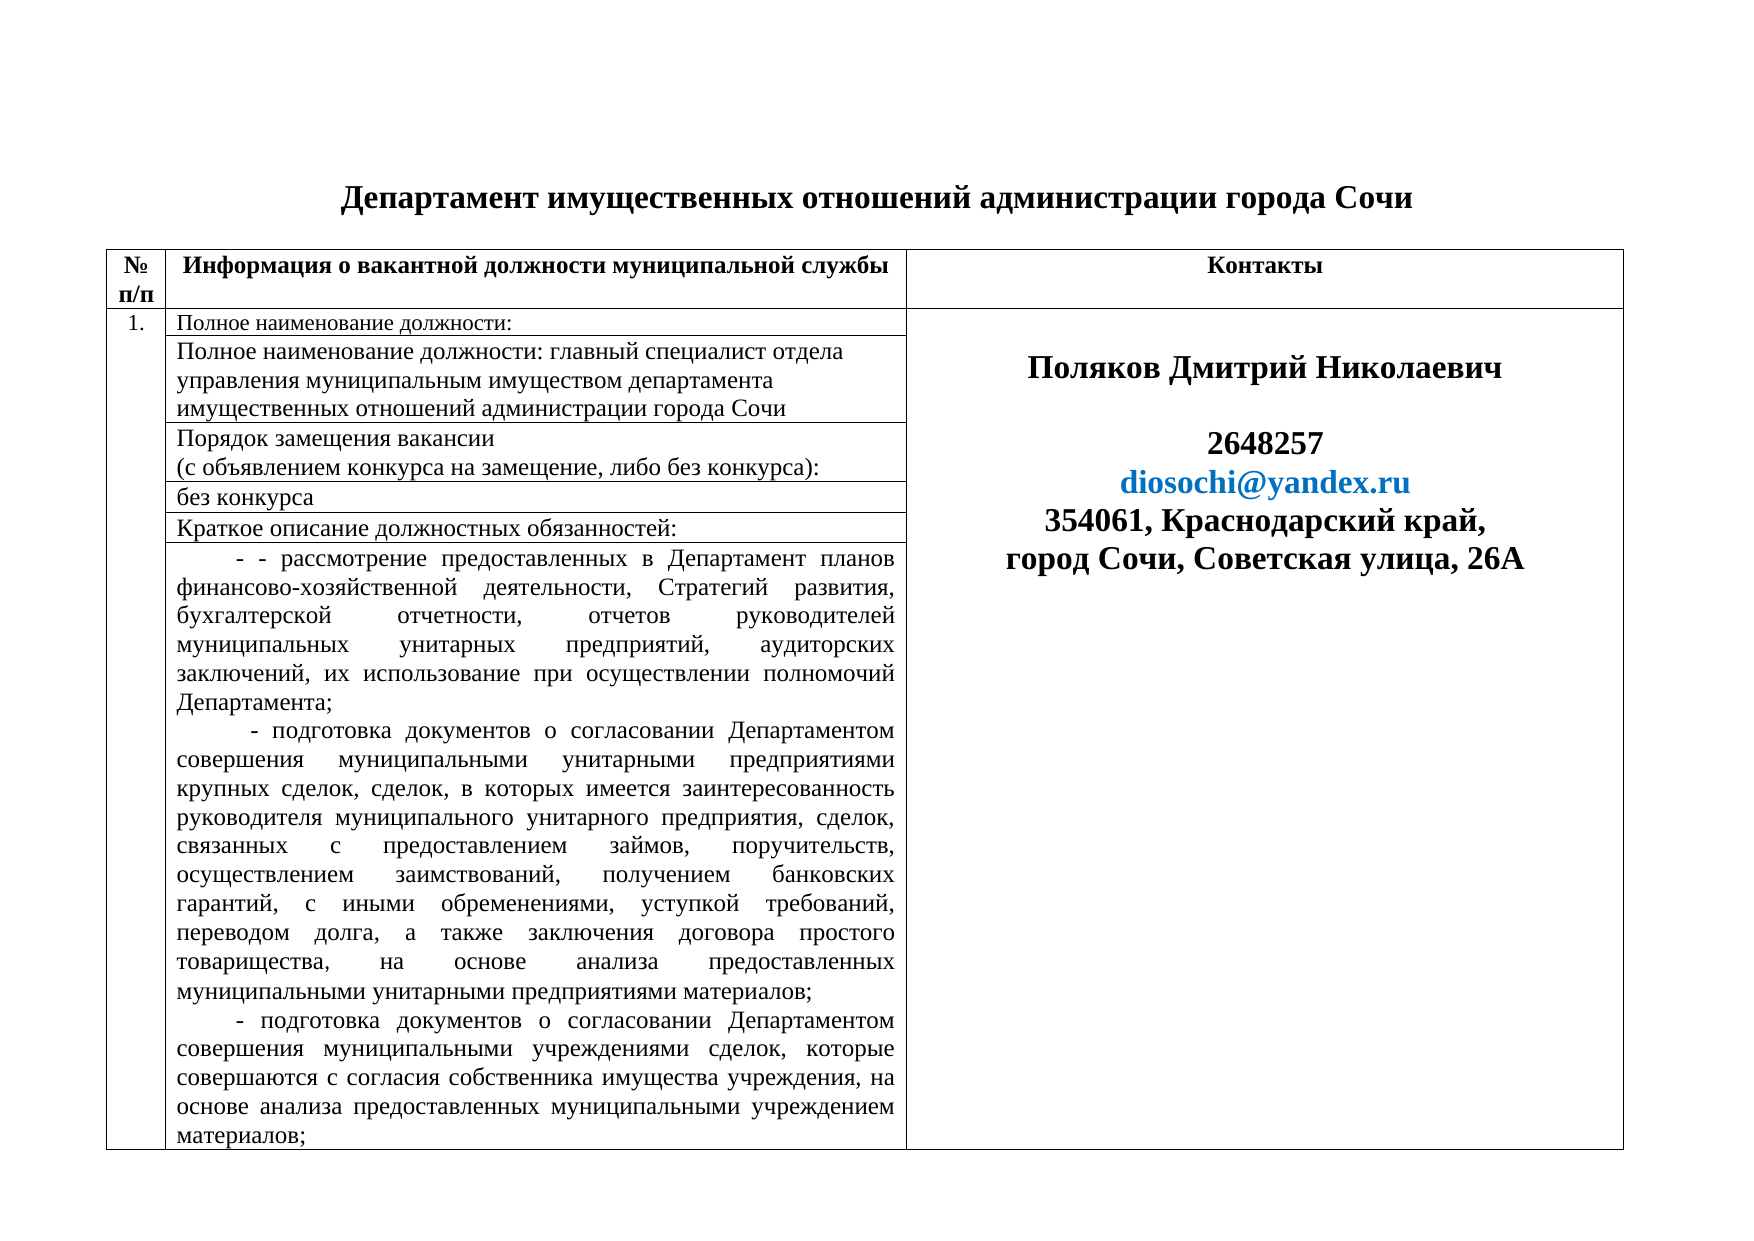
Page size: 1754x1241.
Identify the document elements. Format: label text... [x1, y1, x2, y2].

table_header Информация о вакантной должности муниципальной службы [166, 250, 906, 308]
table_cell 1. [107, 309, 165, 1148]
table_cell Полное наименование должности: [166, 309, 906, 335]
table_cell Краткое описание должностных обязанностей: [166, 513, 906, 542]
text Департамент имущественных отношений администрации города Сочи [118, 177, 1636, 216]
table_cell Поляков Дмитрий Николаевич 2648257 diosochi@yandex.ru 354061, Краснодарский край, город Сочи, Советская улица, 26А [907, 309, 1623, 1148]
table_header Контакты [907, 250, 1623, 308]
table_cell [166, 543, 906, 1148]
table_cell Порядок замещения вакансии (с объявлением конкурса на замещение, либо без конкурса): [166, 423, 906, 481]
table_cell Полное наименование должности: главный специалист отдела управления муниципальным имуществом департамента имущественных отношений администрации города Сочи [166, 336, 906, 422]
table_cell без конкурса [166, 482, 906, 512]
table_header № п/п [107, 250, 165, 308]
